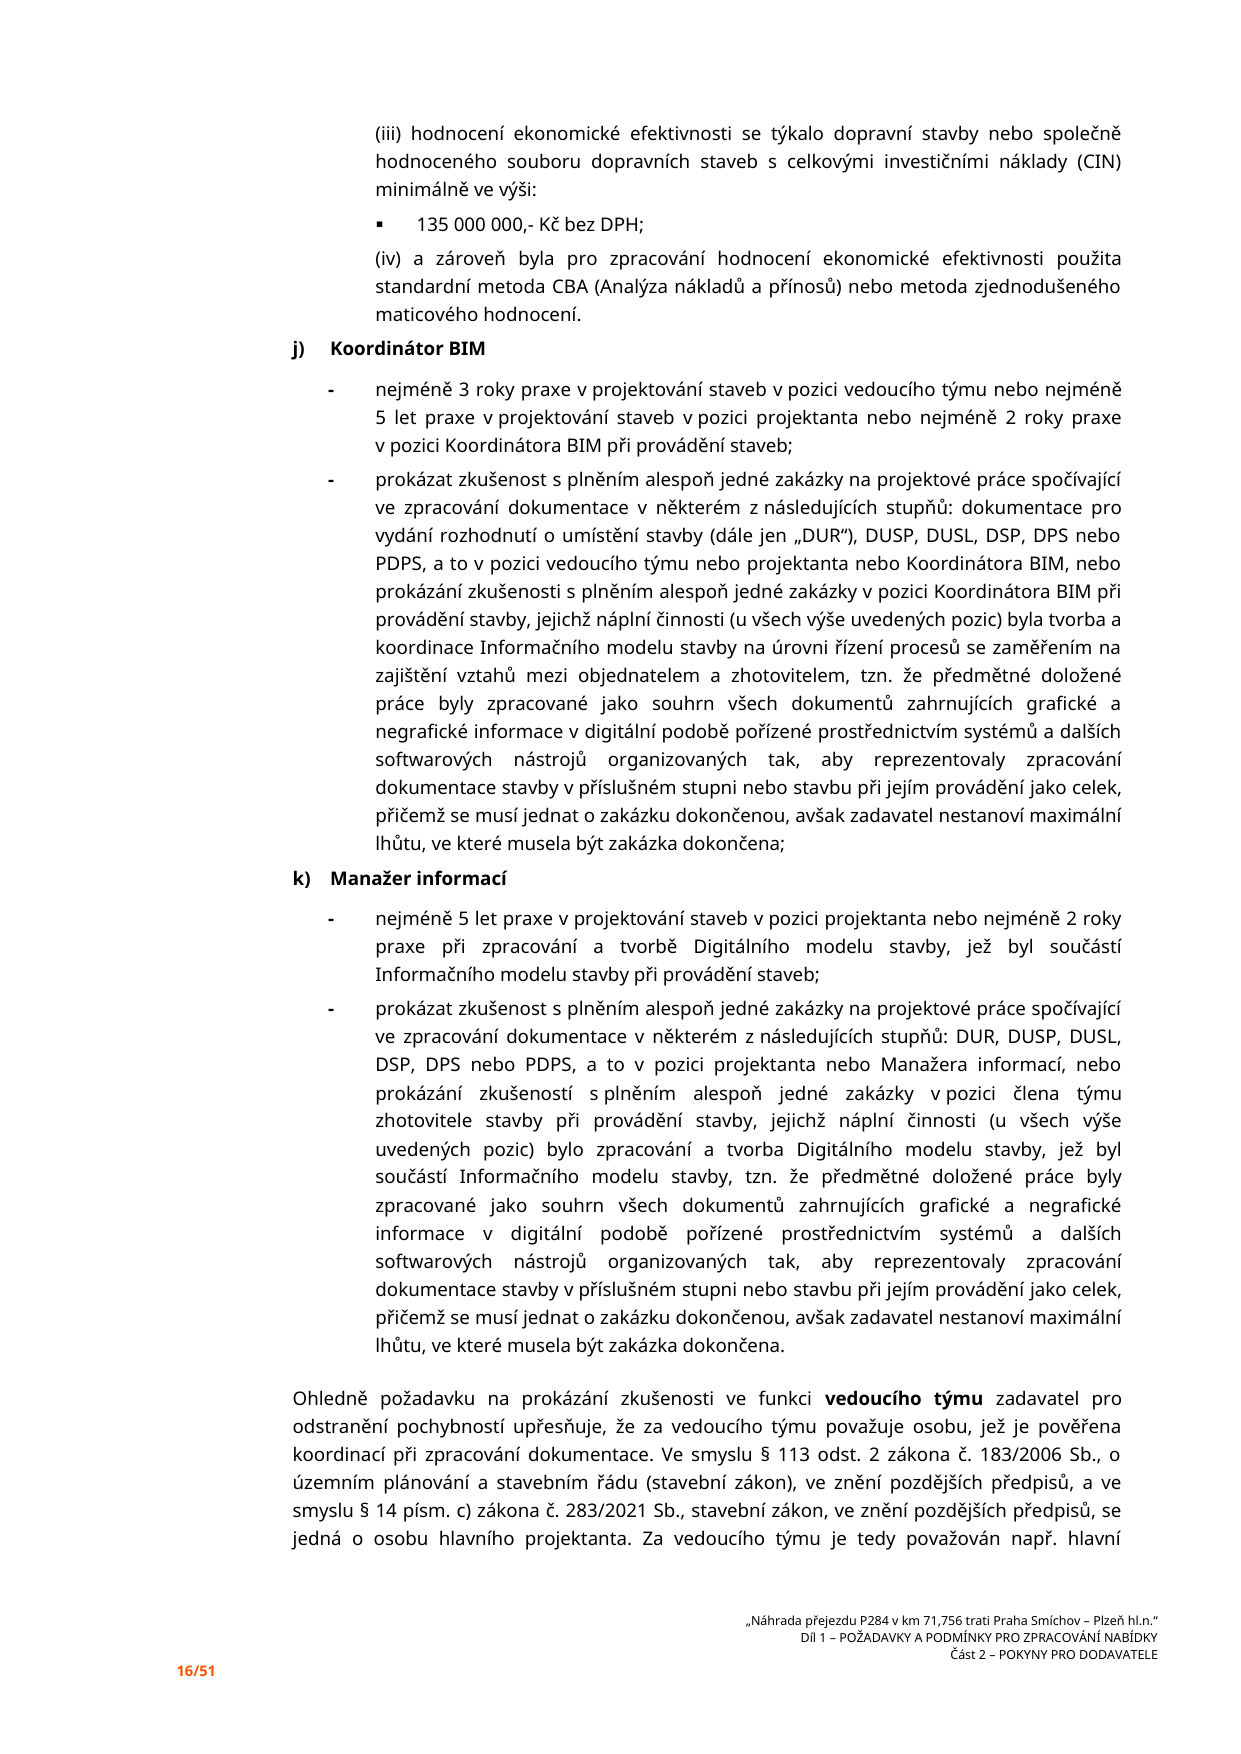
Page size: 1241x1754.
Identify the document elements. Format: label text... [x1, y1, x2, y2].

text prokázat zkušenost s plněním alespoň jedné zakázky na projektové práce spočívající ve zpracování dokumentace v některém z následujících stupňů: DUR, DUSP, DUSL, DSP, DPS nebo PDPS, a to v pozici projektanta nebo Manažera informací, nebo prokázání zkušeností s plněním alespoň jedné zakázky v pozici člena týmu zhotovitele stavby při provádění stavby, jejichž náplní činnosti (u všech výše uvedených pozic) bylo zpracování a tvorba Digitálního modelu stavby, jež byl součástí Informačního modelu stavby, tzn. že předmětné doložené práce byly zpracované jako souhrn všech dokumentů zahrnujících grafické a negrafické informace v digitální podobě pořízené prostřednictvím systémů a dalších softwarových nástrojů organizovaných tak, aby reprezentovaly zpracování dokumentace stavby v příslušném stupni nebo stavbu při jejím provádění jako celek, přičemž se musí jednat o zakázku dokončenou, avšak zadavatel nestanoví maximální lhůtu, ve které musela být zakázka dokončena. [328, 996, 1122, 1357]
list Manažer informací [292, 865, 1122, 890]
text nejméně 3 roky praxe v projektování staveb v pozici vedoucího týmu nebo nejméně 5 let praxe v projektování staveb v pozici projektanta nebo nejméně 2 roky praxe v pozici Koordinátora BIM při provádění staveb; [328, 376, 1122, 458]
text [292, 1385, 1122, 1551]
text prokázat zkušenost s plněním alespoň jedné zakázky na projektové práce spočívající ve zpracování dokumentace v některém z následujících stupňů: dokumentace pro vydání rozhodnutí o umístění stavby (dále jen „DUR“), DUSP, DUSL, DSP, DPS nebo PDPS, a to v pozici vedoucího týmu nebo projektanta nebo Koordinátora BIM, nebo prokázání zkušenosti s plněním alespoň jedné zakázky v pozici Koordinátora BIM při provádění stavby, jejichž náplní činnosti (u všech výše uvedených pozic) byla tvorba a koordinace Informačního modelu stavby na úrovni řízení procesů se zaměřením na zajištění vztahů mezi objednatelem a zhotovitelem, tzn. že předmětné doložené práce byly zpracované jako souhrn všech dokumentů zahrnujících grafické a negrafické informace v digitální podobě pořízené prostřednictvím systémů a dalších softwarových nástrojů organizovaných tak, aby reprezentovaly zpracování dokumentace stavby v příslušném stupni nebo stavbu při jejím provádění jako celek, přičemž se musí jednat o zakázku dokončenou, avšak zadavatel nestanoví maximální lhůtu, ve které musela být zakázka dokončena; [328, 466, 1122, 856]
list (iv) a zároveň byla pro zpracování hodnocení ekonomické efektivnosti použita standardní metoda CBA (Analýza nákladů a přínosů) nebo metoda zjednodušeného maticového hodnocení. [375, 245, 1122, 327]
text nejméně 5 let praxe v projektování staveb v pozici projektanta nebo nejméně 2 roky praxe při zpracování a tvorbě Digitálního modelu stavby, jež byl součástí Informačního modelu stavby při provádění staveb; [328, 905, 1122, 987]
list Koordinátor BIM [292, 336, 1122, 361]
list (iii) hodnocení ekonomické efektivnosti se týkalo dopravní stavby nebo společně hodnoceného souboru dopravních staveb s celkovými investičními náklady (CIN) minimálně ve výši: [375, 121, 1122, 202]
text 135 000 000,- Kč bez DPH; [375, 211, 1122, 236]
